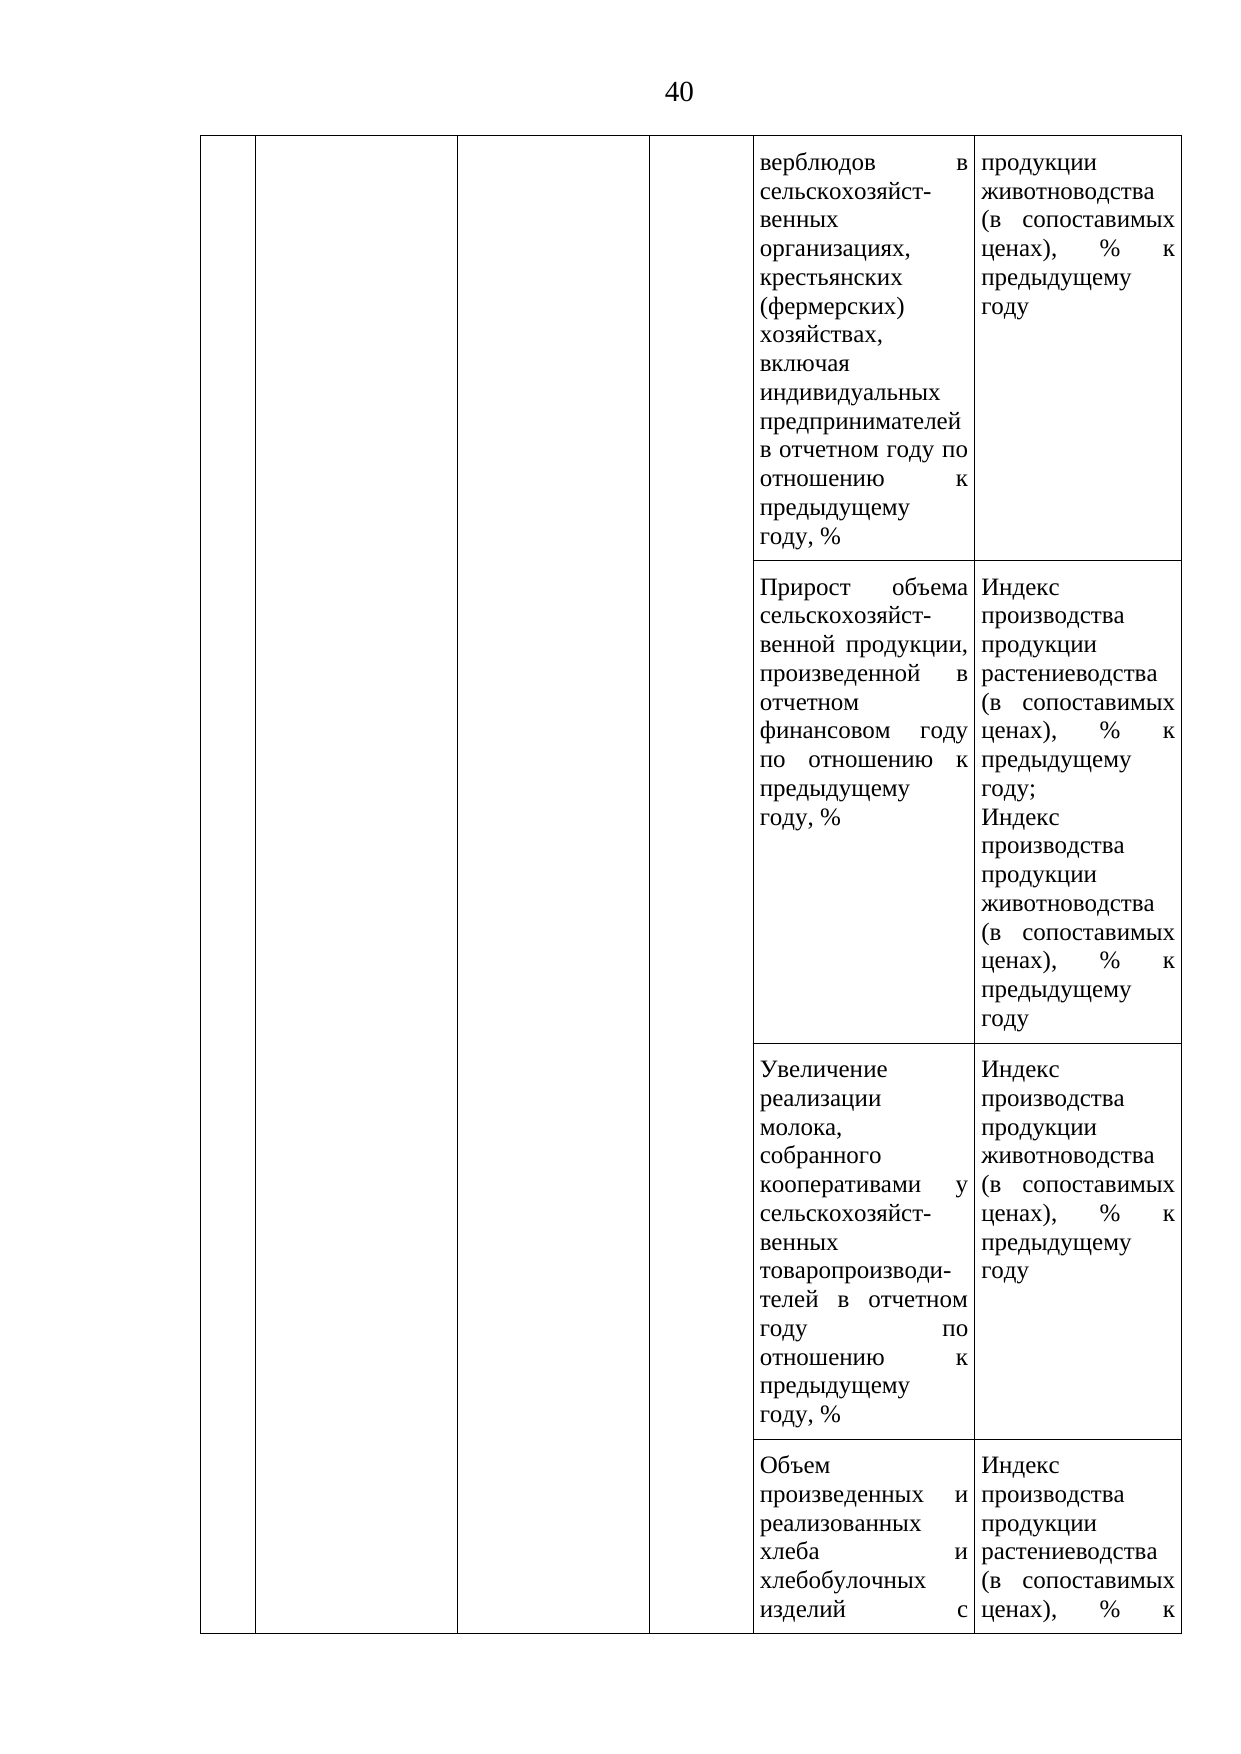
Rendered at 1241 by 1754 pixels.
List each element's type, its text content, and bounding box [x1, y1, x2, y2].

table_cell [754, 136, 974, 560]
table_cell Прирост объема сельскохозяйст-венной продукции, произведенной в отчетном финансовом году по отношению к предыдущему году, % [754, 561, 974, 1042]
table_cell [754, 1440, 974, 1633]
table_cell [975, 136, 1181, 560]
table_cell Индекс производства продукции растениеводства (в сопоставимых ценах), % к предыдущему году; Индекс производства продукции животноводства (в сопоставимых ценах), % к предыдущему году [975, 561, 1181, 1042]
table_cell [975, 1440, 1181, 1633]
table_cell Индекс производства продукции животноводства (в сопоставимых ценах), % к предыдущему году [975, 1044, 1181, 1438]
table_cell Увеличение реализации молока, собранного кооперативами у сельскохозяйст-венных товаропроизводи-телей в отчетном году по отношению к предыдущему году, % [754, 1044, 974, 1438]
